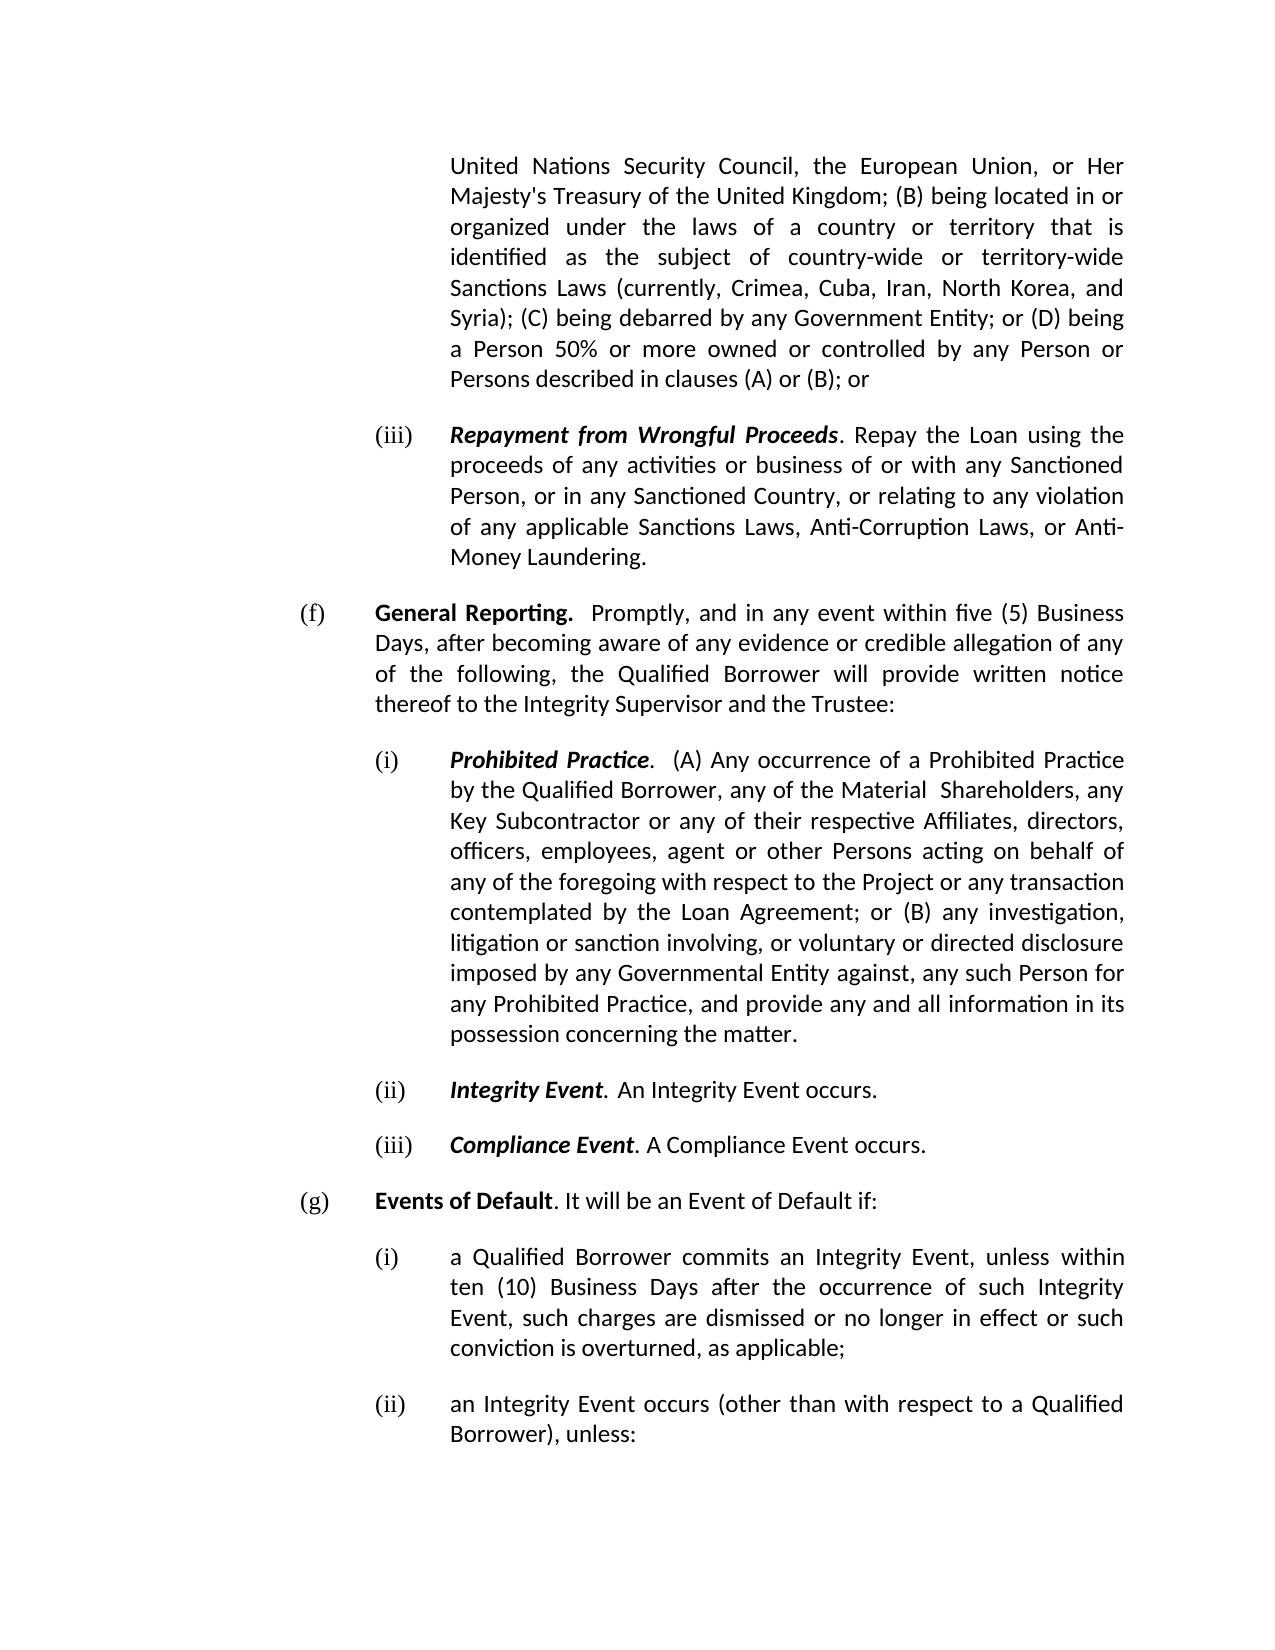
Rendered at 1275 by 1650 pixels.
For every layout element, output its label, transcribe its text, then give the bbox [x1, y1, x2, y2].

text Compliance Event. A Compliance Event occurs. [375, 1129, 1125, 1160]
text Events of Default. It will be an Event of Default if: [300, 1185, 1125, 1216]
text an Integrity Event occurs (other than with respect to a Qualified Borrower), unless: [375, 1388, 1125, 1449]
text a Qualified Borrower commits an Integrity Event, unless within ten (10) Business Days after the occurrence of such Integrity Event, such charges are dismissed or no longer in effect or such conviction is overturned, as applicable; [375, 1241, 1125, 1363]
text Prohibited Practice. (A) Any occurrence of a Prohibited Practice by the Qualified Borrower, any of the Material Shareholders, any Key Subcontractor or any of their respective Affiliates, directors, officers, employees, agent or other Persons acting on behalf of any of the foregoing with respect to the Project or any transaction contemplated by the Loan Agreement; or (B) any investigation, litigation or sanction involving, or voluntary or directed disclosure imposed by any Governmental Entity against, any such Person for any Prohibited Practice, and provide any and all information in its possession concerning the matter. [375, 744, 1125, 1049]
text Integrity Event. An Integrity Event occurs. [375, 1074, 1125, 1104]
text Repayment from Wrongful Proceeds. Repay the Loan using the proceeds of any activities or business of or with any Sanctioned Person, or in any Sanctioned Country, or relating to any violation of any applicable Sanctions Laws, Anti-Corruption Laws, or Anti-Money Laundering. [375, 419, 1125, 572]
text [375, 150, 1125, 394]
text General Reporting. Promptly, and in any event within five (5) Business Days, after becoming aware of any evidence or credible allegation of any of the following, the Qualified Borrower will provide written notice thereof to the Integrity Supervisor and the Trustee: [300, 597, 1125, 719]
